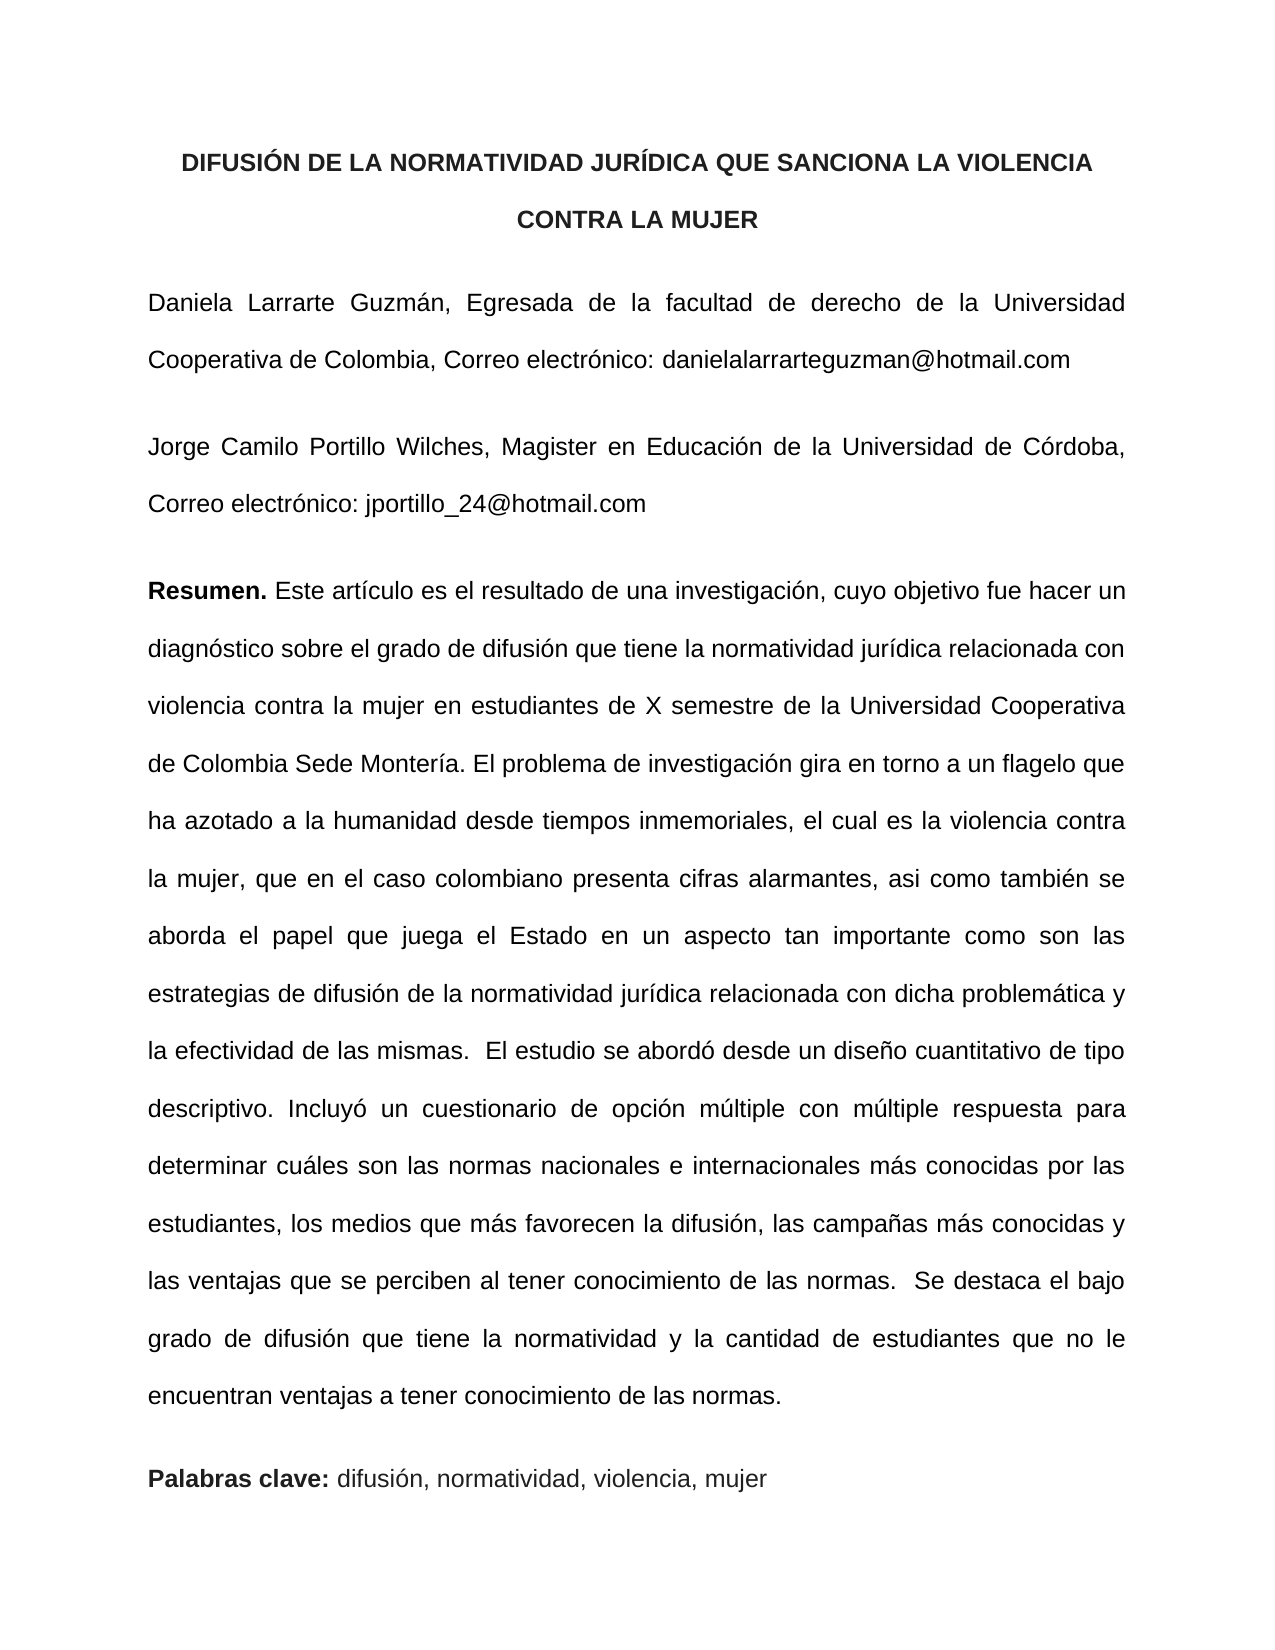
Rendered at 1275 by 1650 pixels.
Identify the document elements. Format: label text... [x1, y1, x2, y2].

text Daniela Larrarte Guzmán, Egresada de la facultad de derecho de la Universidad Cooperativa de Colombia, Correo electrónico: danielalarrarteguzman@hotmail.com [148, 288, 1127, 374]
text Jorge Camilo Portillo Wilches, Magister en Educación de la Universidad de Córdoba, Correo electrónico: jportillo_24@hotmail.com [148, 432, 1127, 518]
text Palabras clave: difusión, normatividad, violencia, mujer [148, 1463, 1127, 1492]
text DIFUSIÓN DE LA NORMATIVIDAD JURÍDICA QUE SANCIONA LA VIOLENCIA CONTRA LA MUJER [148, 148, 1127, 234]
text Resumen. Este artículo es el resultado de una investigación, cuyo objetivo fue hacer un diagnóstico sobre el grado de difusión que tiene la normatividad jurídica relacionada con violencia contra la mujer en estudiantes de X semestre de la Universidad Cooperativa de Colombia Sede Montería. El problema de investigación gira en torno a un flagelo que ha azotado a la humanidad desde tiempos inmemoriales, el cual es la violencia contra la mujer, que en el caso colombiano presenta cifras alarmantes, asi como también se aborda el papel que juega el Estado en un aspecto tan importante como son las estrategias de difusión de la normatividad jurídica relacionada con dicha problemática y la efectividad de las mismas. El estudio se abordó desde un diseño cuantitativo de tipo descriptivo. Incluyó un cuestionario de opción múltiple con múltiple respuesta para determinar cuáles son las normas nacionales e internacionales más conocidas por las estudiantes, los medios que más favorecen la difusión, las campañas más conocidas y las ventajas que se perciben al tener conocimiento de las normas. Se destaca el bajo grado de difusión que tiene la normatividad y la cantidad de estudiantes que no le encuentran ventajas a tener conocimiento de las normas. [148, 576, 1127, 1410]
